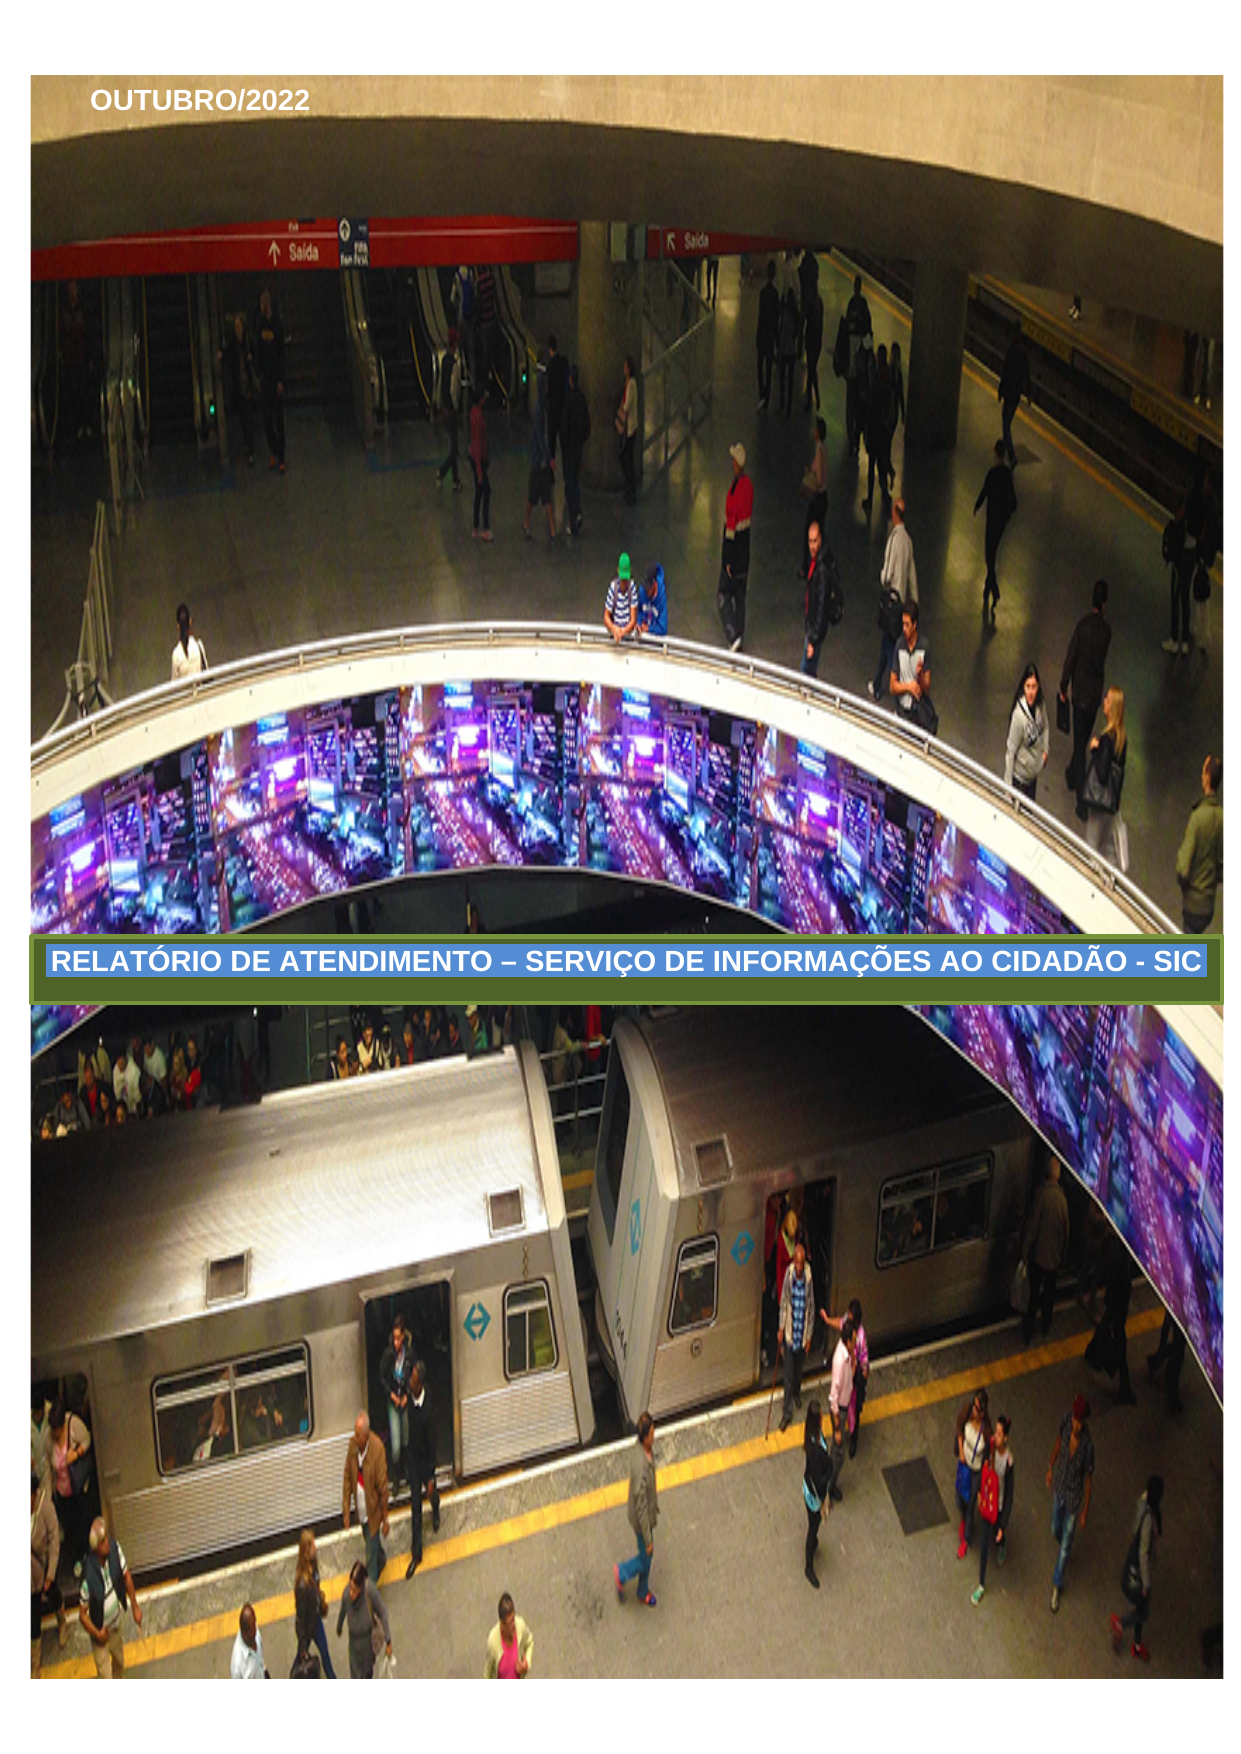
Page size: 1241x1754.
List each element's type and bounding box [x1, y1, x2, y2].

picture [30, 75, 1224, 934]
picture [30, 1005, 1224, 1679]
